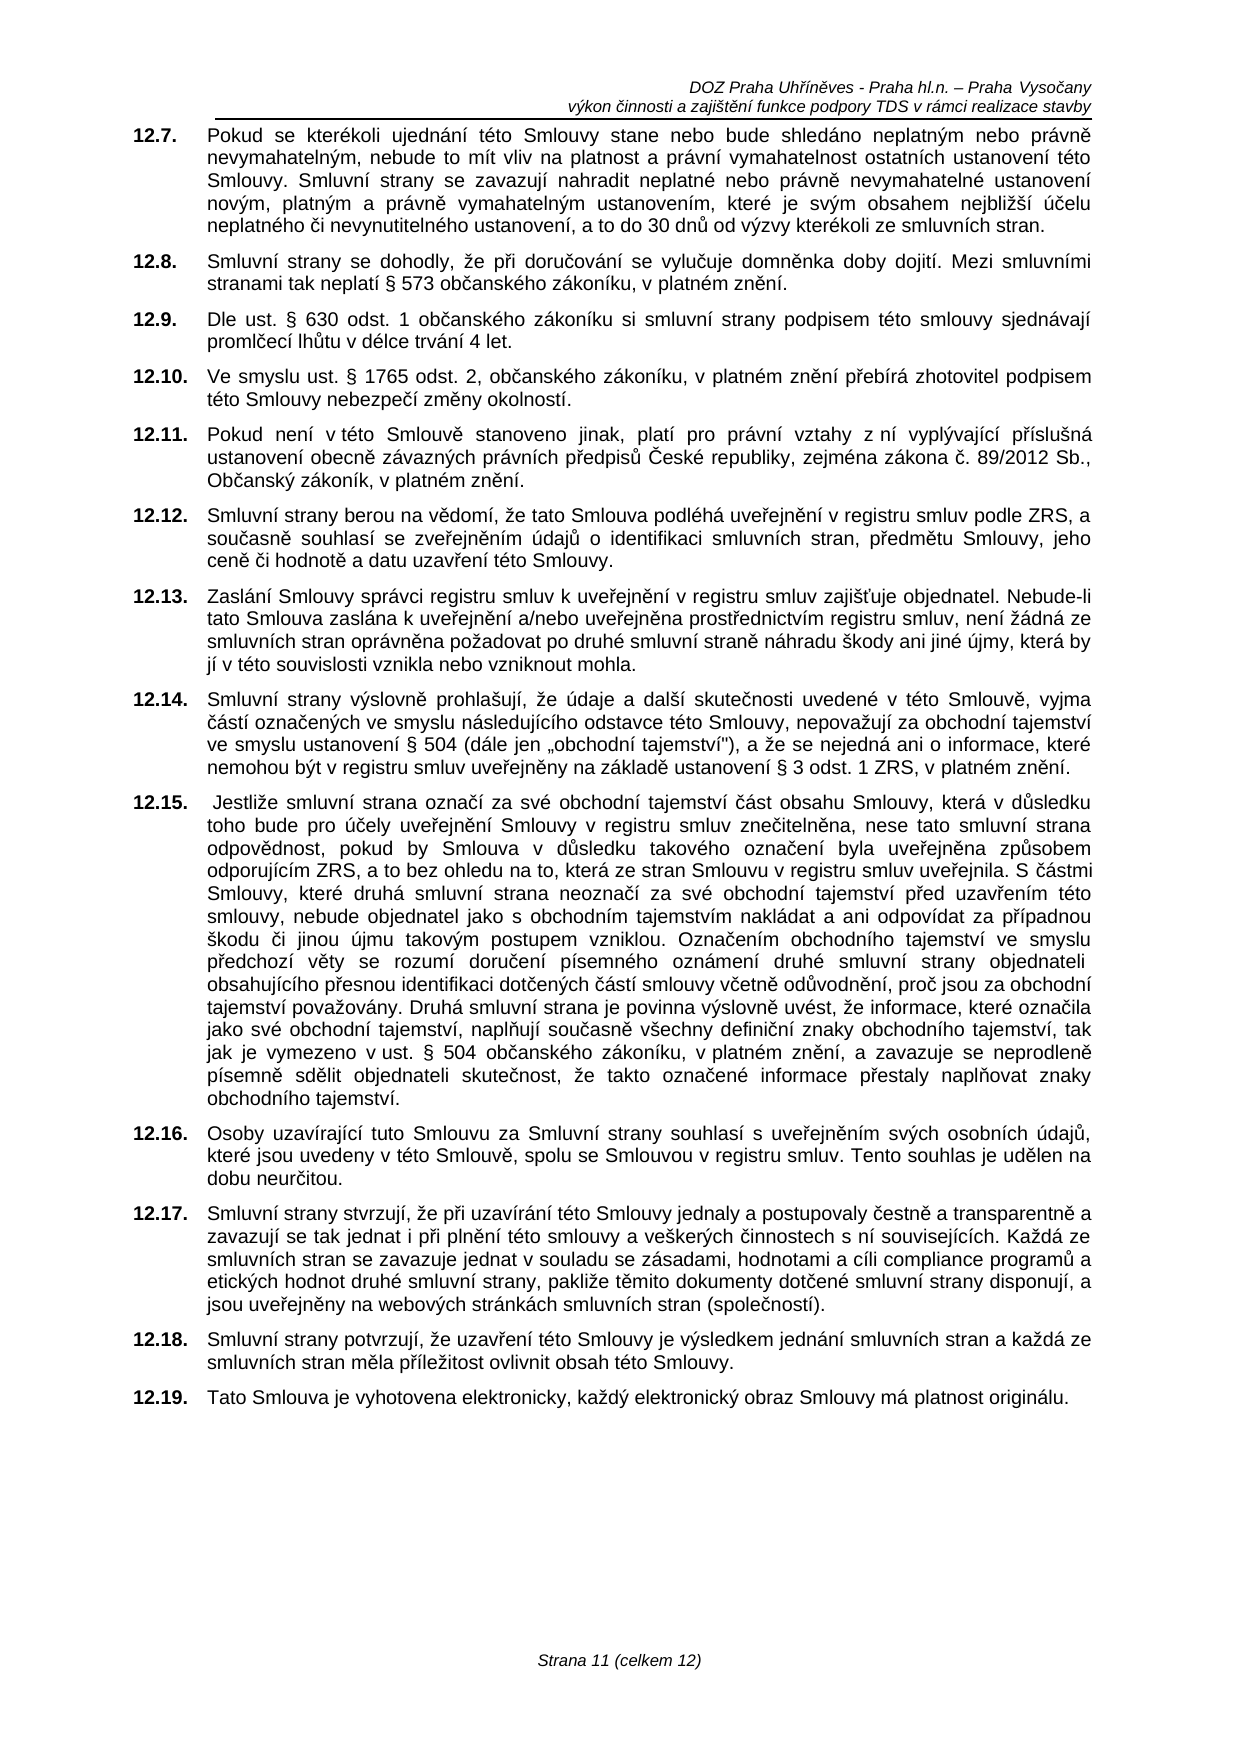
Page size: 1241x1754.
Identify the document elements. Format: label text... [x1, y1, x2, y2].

text 12.7. Pokud se kterékoli ujednání této Smlouvy stane nebo bude shledáno neplatným nebo právně nevymahatelným, nebude to mít vliv na platnost a právní vymahatelnost ostatních ustanovení této Smlouvy. Smluvní strany se zavazují nahradit neplatné nebo právně nevymahatelné ustanovení novým, platným a právně vymahatelným ustanovením, které je svým obsahem nejbližší účelu neplatného či nevynutitelného ustanovení, a to do 30 dnů od výzvy kterékoli ze smluvních stran. [133, 123, 1092, 237]
text 12.12. Smluvní strany berou na vědomí, že tato Smlouva podléhá uveřejnění v registru smluv podle ZRS, a současně souhlasí se zveřejněním údajů o identifikaci smluvních stran, předmětu Smlouvy, jeho ceně či hodnotě a datu uzavření této Smlouvy. [133, 504, 1093, 572]
text 12.8. Smluvní strany se dohodly, že při doručování se vylučuje domněnka doby dojití. Mezi smluvními stranami tak neplatí § 573 občanského zákoníku, v platném znění. [133, 249, 1092, 295]
text 12.11. Pokud není v této Smlouvě stanoveno jinak, platí pro právní vztahy z ní vyplývající příslušná ustanovení obecně závazných právních předpisů České republiky, zejména zákona č. 89/2012 Sb., Občanský zákoník, v platném znění. [133, 423, 1092, 491]
text 12.17. Smluvní strany stvrzují, že při uzavírání této Smlouvy jednaly a postupovaly čestně a transparentně a zavazují se tak jednat i při plnění této smlouvy a veškerých činnostech s ní souvisejících. Každá ze smluvních stran se zavazuje jednat v souladu se zásadami, hodnotami a cíli compliance programů a etických hodnot druhé smluvní strany, pakliže těmito dokumenty dotčené smluvní strany disponují, a jsou uveřejněny na webových stránkách smluvních stran (společností). [133, 1202, 1093, 1316]
text 12.9. Dle ust. § 630 odst. 1 občanského zákoníku si smluvní strany podpisem této smlouvy sjednávají promlčecí lhůtu v délce trvání 4 let. [133, 307, 1092, 353]
text 12.16. Osoby uzavírající tuto Smlouvu za Smluvní strany souhlasí s uveřejněním svých osobních údajů, které jsou uvedeny v této Smlouvě, spolu se Smlouvou v registru smluv. Tento souhlas je udělen na dobu neurčitou. [133, 1122, 1092, 1190]
text 12.13. Zaslání Smlouvy správci registru smluv k uveřejnění v registru smluv zajišťuje objednatel. Nebude-li tato Smlouva zaslána k uveřejnění a/nebo uveřejněna prostřednictvím registru smluv, není žádná ze smluvních stran oprávněna požadovat po druhé smluvní straně náhradu škody ani jiné újmy, která by jí v této souvislosti vznikla nebo vzniknout mohla. [133, 584, 1093, 675]
text 12.19. Tato Smlouva je vyhotovena elektronicky, každý elektronický obraz Smlouvy má platnost originálu. [133, 1386, 1093, 1409]
text 12.15. Jestliže smluvní strana označí za své obchodní tajemství část obsahu Smlouvy, která v důsledku toho bude pro účely uveřejnění Smlouvy v registru smluv znečitelněna, nese tato smluvní strana odpovědnost, pokud by Smlouva v důsledku takového označení byla uveřejněna způsobem odporujícím ZRS, a to bez ohledu na to, která ze stran Smlouvu v registru smluv uveřejnila. S částmi Smlouvy, které druhá smluvní strana neoznačí za své obchodní tajemství před uzavřením této smlouvy, nebude objednatel jako s obchodním tajemstvím nakládat a ani odpovídat za případnou škodu či jinou újmu takovým postupem vzniklou. Označením obchodního tajemství ve smyslu předchozí věty se rozumí doručení písemného oznámení druhé smluvní strany objednateli obsahujícího přesnou identifikaci dotčených částí smlouvy včetně odůvodnění, proč jsou za obchodní tajemství považovány. Druhá smluvní strana je povinna výslovně uvést, že informace, které označila jako své obchodní tajemství, naplňují současně všechny definiční znaky obchodního tajemství, tak jak je vymezeno v ust. § 504 občanského zákoníku, v platném znění, a zavazuje se neprodleně písemně sdělit objednateli skutečnost, že takto označené informace přestaly naplňovat znaky obchodního tajemství. [133, 791, 1093, 1109]
text 12.14. Smluvní strany výslovně prohlašují, že údaje a další skutečnosti uvedené v této Smlouvě, vyjma částí označených ve smyslu následujícího odstavce této Smlouvy, nepovažují za obchodní tajemství ve smyslu ustanovení § 504 (dále jen „obchodní tajemství"), a že se nejedná ani o informace, které nemohou být v registru smluv uveřejněny na základě ustanovení § 3 odst. 1 ZRS, v platném znění. [133, 688, 1093, 779]
text 12.18. Smluvní strany potvrzují, že uzavření této Smlouvy je výsledkem jednání smluvních stran a každá ze smluvních stran měla příležitost ovlivnit obsah této Smlouvy. [133, 1328, 1093, 1374]
text 12.10. Ve smyslu ust. § 1765 odst. 2, občanského zákoníku, v platném znění přebírá zhotovitel podpisem této Smlouvy nebezpečí změny okolností. [133, 365, 1092, 411]
